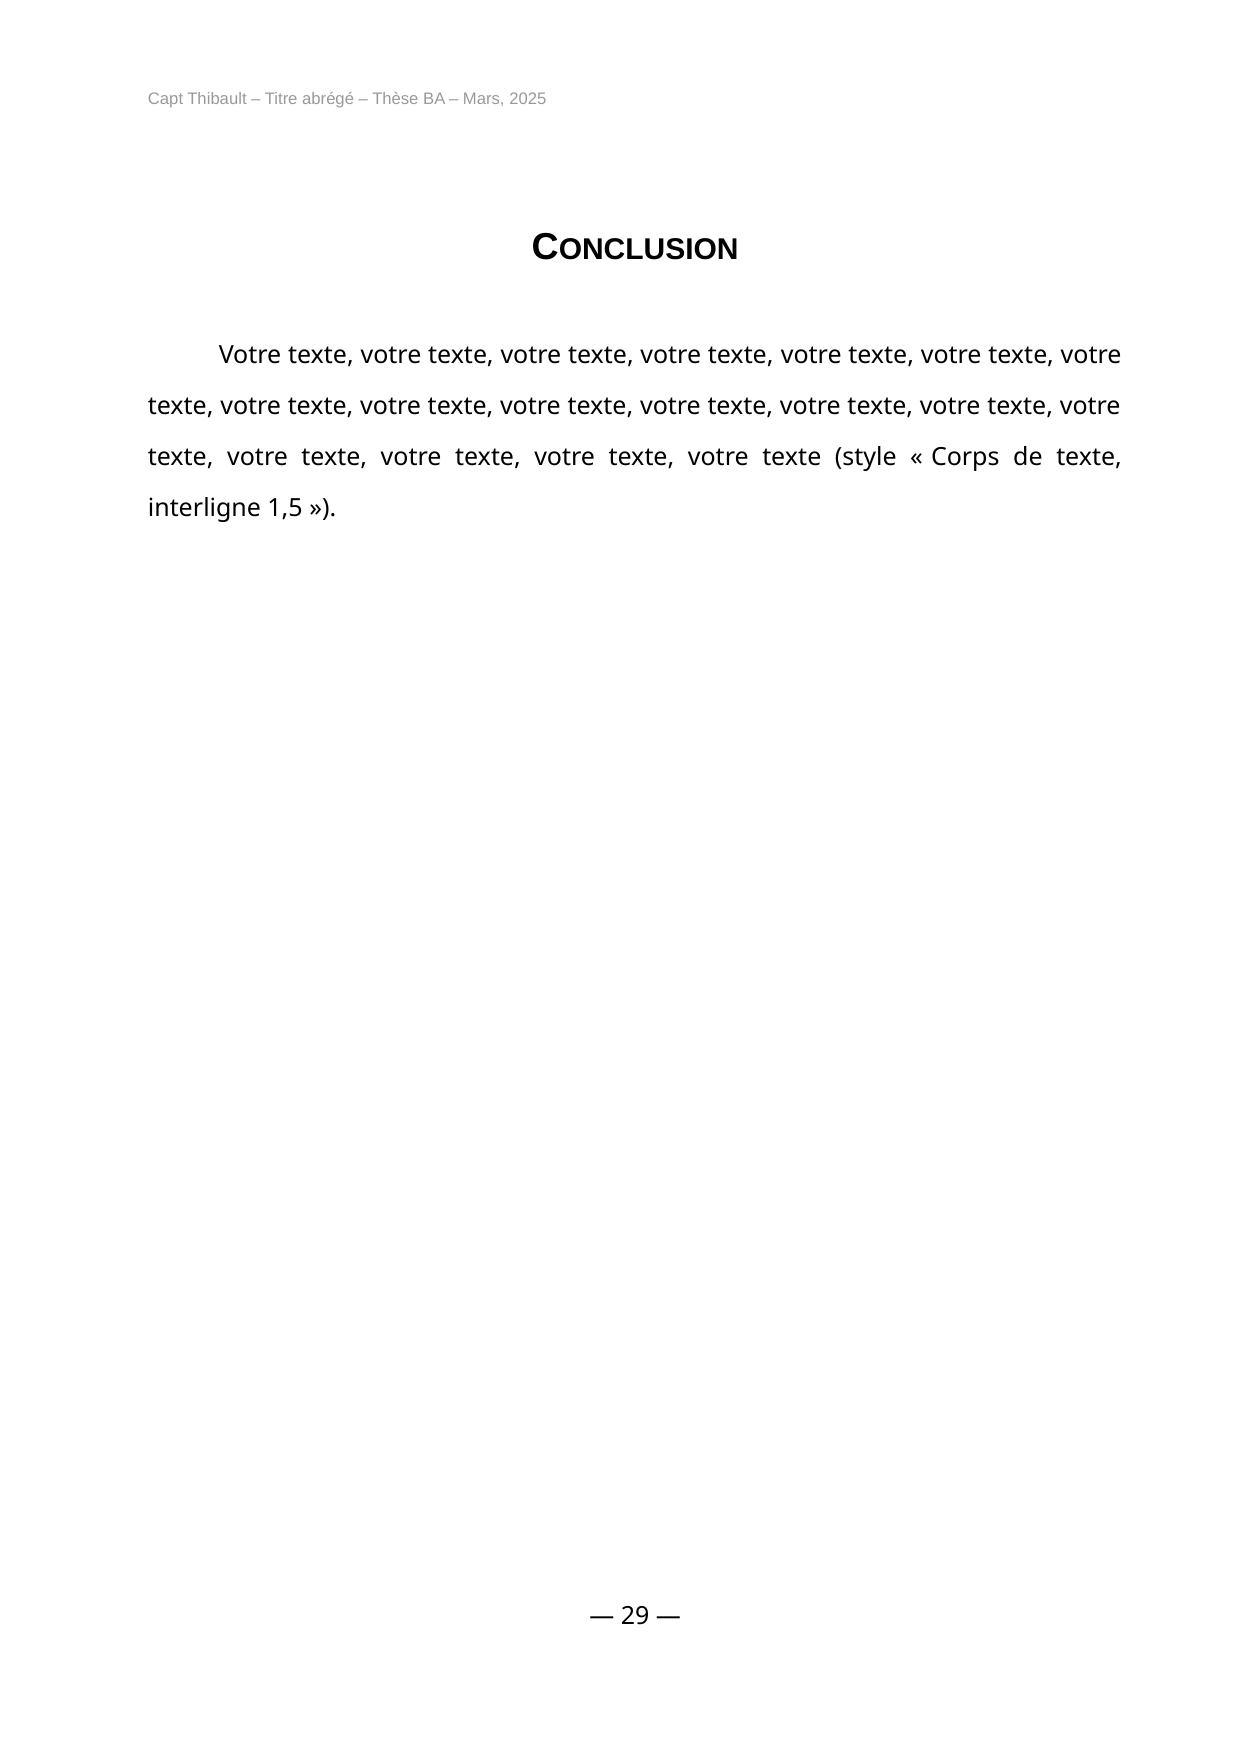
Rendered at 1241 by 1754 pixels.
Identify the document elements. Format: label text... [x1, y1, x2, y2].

text Conclusion [148, 224, 1122, 268]
text Votre texte, votre texte, votre texte, votre texte, votre texte, votre texte, votre texte, votre texte, votre texte, votre texte, votre texte, votre texte, votre texte, votre texte, votre texte, votre texte, votre texte, votre texte (style « Corps de texte, interligne 1,5 »). [148, 336, 1122, 524]
